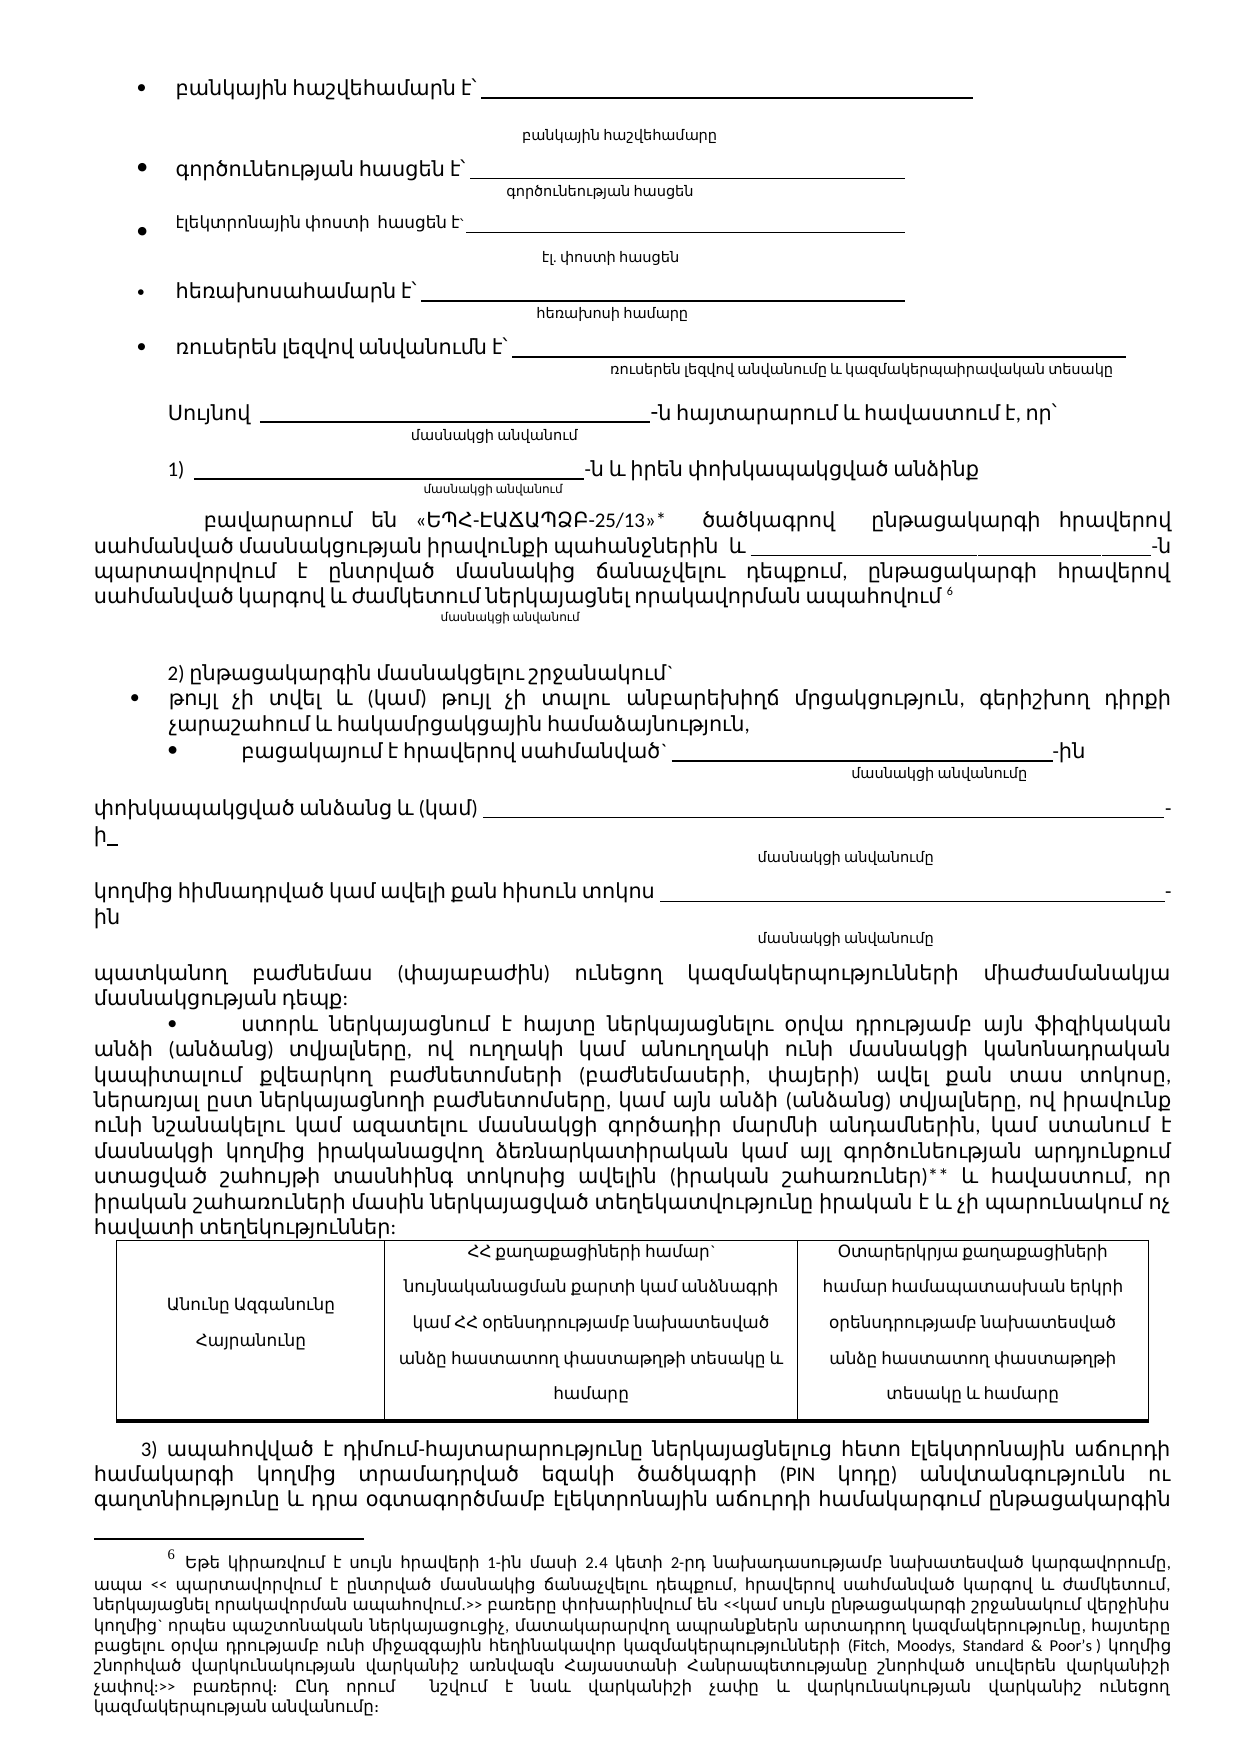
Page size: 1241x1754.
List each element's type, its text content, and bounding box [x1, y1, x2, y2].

text 1) -ն և իրեն փոխկապակցված անձինք [94, 457, 1171, 482]
text բանկային հաշվեհամարը [94, 126, 1171, 156]
text փոխկապակցված անձանց և (կամ) -ի [94, 795, 1171, 848]
list թույլ չի տվել և (կամ) թույլ չի տալու անբարեխիղճ մրցակցություն, գերիշխող դիրքի չարաշահում և հակամրցակցային համաձայնություն, [131, 685, 1171, 736]
text մասնակցի անվանումը [94, 764, 1171, 795]
text բավարարում են «ԵՊՀ-ԷԱՃԱՊՁԲ-25/13»* ծածկագրով ընթացակարգի հրավերով սահմանված մասնակցության իրավունքի պահանջներին և -ն պարտավորվում է ընտրված մասնակից ճանաչվելու դեպքում, ընթացակարգի հրավերով սահմանված կարգով և ժամկետում ներկայացնել որակավորման ապահովում [94, 507, 1171, 609]
table_header Օտարերկրյա քաղաքացիների համար համապատասխան երկրի օրենսդրությամբ նախատեսված անձը հաստատող փաստաթղթի տեսակը և համարը [798, 1241, 1148, 1419]
list բացակայում է հրավերով սահմանված` -ին [94, 736, 1171, 764]
text Սույնով -ն հայտարարում և հավաստում է, որ՝ [94, 396, 1171, 426]
text մասնակցի անվանում [94, 609, 1171, 634]
text ռուսերեն լեզվով անվանումը և կազմակերպաիրավական տեսակը [536, 360, 1171, 391]
text մասնակցի անվանումը [94, 929, 1171, 960]
list գործունեության հասցեն է՝ [138, 156, 1171, 182]
list ռուսերեն լեզվով անվանումն է՝ [138, 334, 1171, 360]
text մասնակցի անվանում [94, 482, 1171, 507]
text պատկանող բաժնեմաս (փայաբաժին) ունեցող կազմակերպությունների միաժամանակյա մասնակցության դեպք: [94, 960, 1171, 1011]
text էլ. փոստի հասցեն [94, 248, 1171, 279]
list ստորև ներկայացնում է հայտը ներկայացնելու օրվա դրությամբ այն ֆիզիկական անձի (անձանց) տվյալները, ով ուղղակի կամ անուղղակի ունի մասնակցի կանոնադրական կապիտալում քվեարկող բաժնետոմսերի (բաժնեմասերի, փայերի) ավել քան տաս տոկոսը, ներառյալ ըստ ներկայացնողի բաժնետոմսերը, կամ այն անձի (անձանց) տվյալները, ով իրավունք ունի նշանակելու կամ ազատելու մասնակցի գործադիր մարմնի անդամներին, կամ ստանում է մասնակցի կողմից իրականացվող ձեռնարկատիրական կամ այլ գործունեության արդյունքում ստացված շահույթի տասնհինգ տոկոսից ավելին (իրական շահառուներ)** և հավաստում, որ իրական շահառուների մասին ներկայացված տեղեկատվությունը իրական է և չի պարունակում ոչ հավատի տեղեկություններ: [94, 1011, 1171, 1240]
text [94, 1436, 1171, 1512]
list բանկային հաշվեհամարն է՝ [138, 75, 1171, 126]
text մասնակցի անվանում [94, 426, 1171, 457]
table_header ՀՀ քաղաքացիների համար` նույնականացման քարտի կամ անձնագրի կամ ՀՀ օրենսդրությամբ նախատեսված անձը հաստատող փաստաթղթի տեսակը և համարը [385, 1241, 797, 1419]
text մասնակցի անվանումը [94, 848, 1171, 879]
text հեռախոսի համարը [462, 304, 1171, 334]
list էլեկտրոնային փոստի հասցեն է՝ [138, 212, 1171, 248]
text գործունեության հասցեն [94, 182, 1171, 212]
list հեռախոսահամարն է՝ [138, 279, 1171, 304]
text կողմից հիմնադրված կամ ավելի քան հիսուն տոկոս -ին [94, 879, 1171, 929]
table_header Անունը Ազգանունը Հայրանունը [117, 1241, 384, 1419]
text 2) ընթացակարգին մասնակցելու շրջանակում` [94, 660, 1171, 685]
